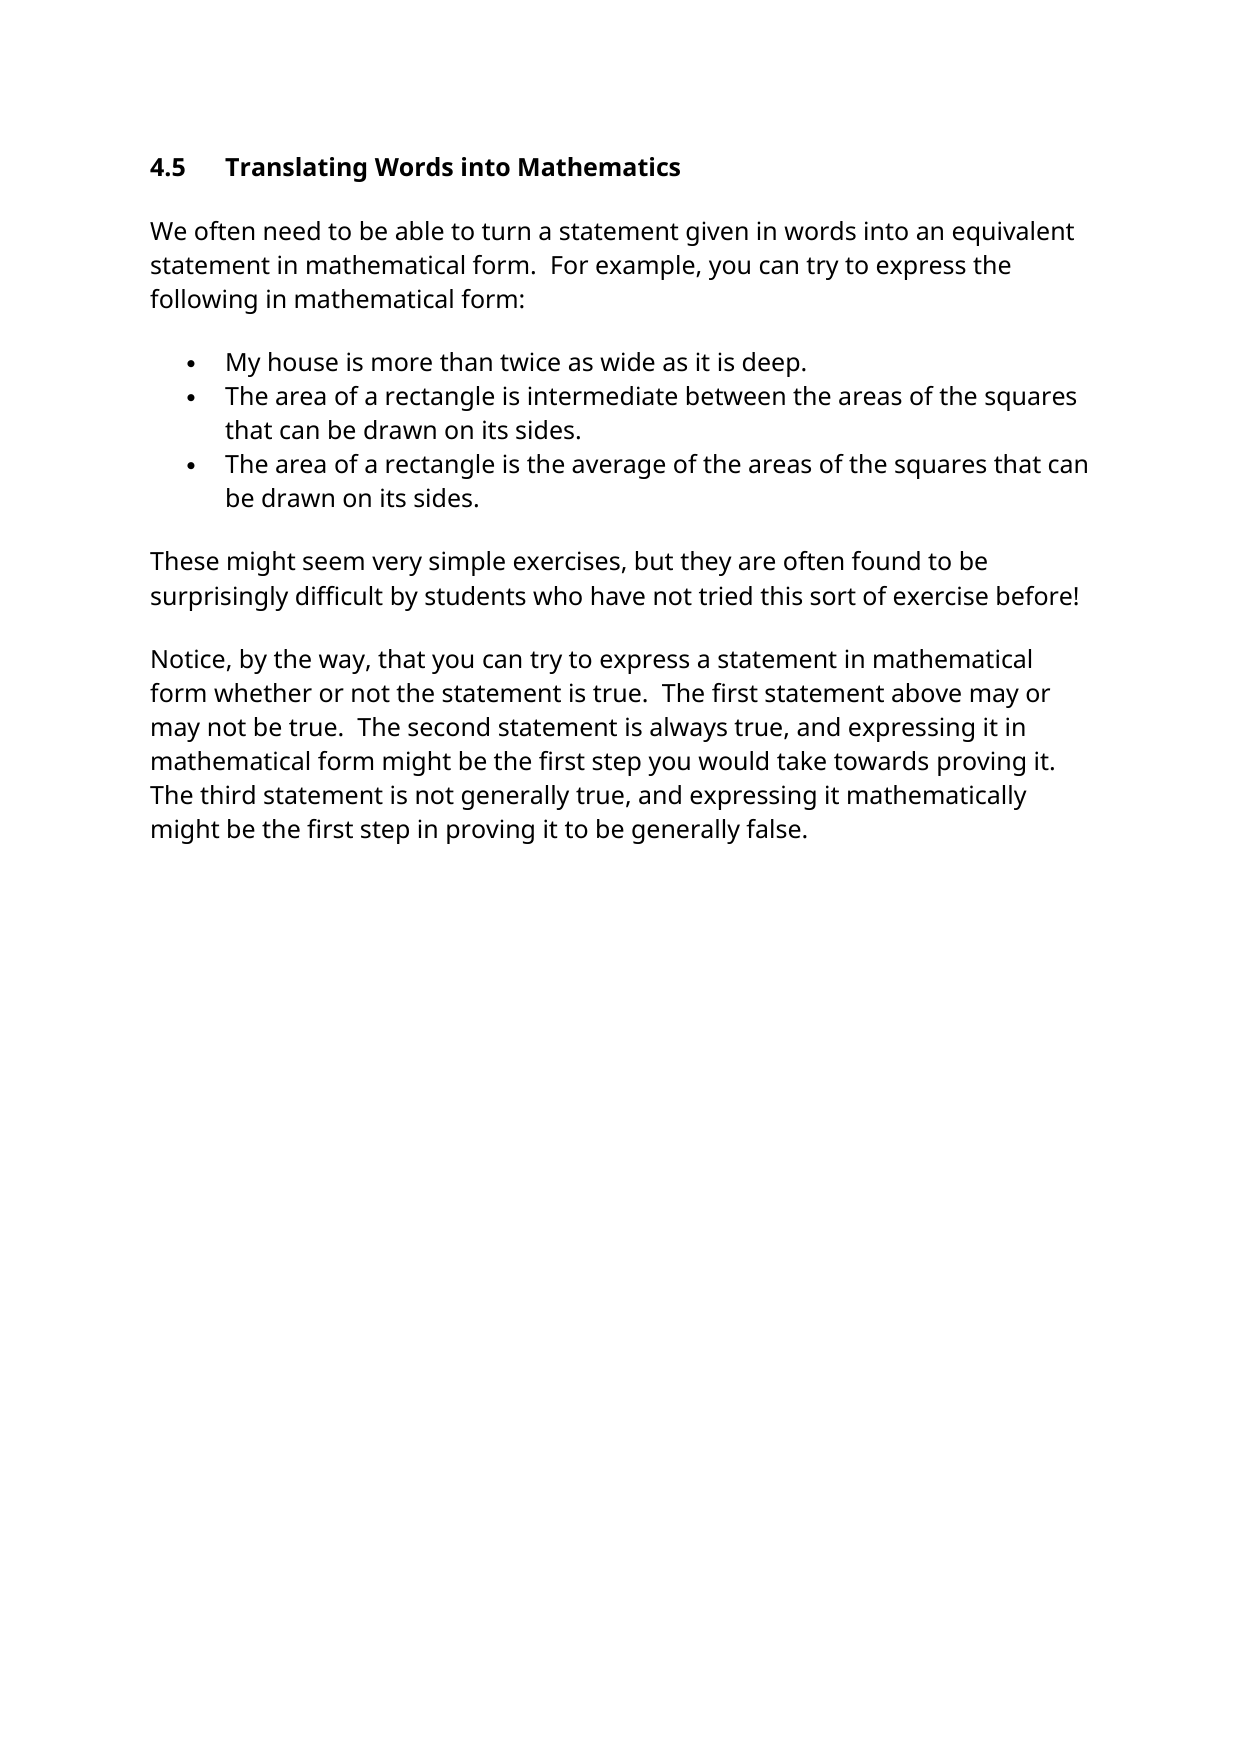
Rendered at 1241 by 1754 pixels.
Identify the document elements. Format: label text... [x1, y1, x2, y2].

list My house is more than twice as wide as it is deep. [187, 344, 1090, 379]
text Notice, by the way, that you can try to express a statement in mathematical form whether or not the statement is true. The first statement above may or may not be true. The second statement is always true, and expressing it in mathematical form might be the first step you would take towards proving it. The third statement is not generally true, and expressing it mathematically might be the first step in proving it to be generally false. [150, 641, 1090, 846]
text These might seem very simple exercises, but they are often found to be surprisingly difficult by students who have not tried this sort of exercise before! [150, 544, 1090, 612]
list The area of a rectangle is the average of the areas of the squares that can be drawn on its sides. [187, 447, 1090, 515]
text We often need to be able to turn a statement given in words into an equivalent statement in mathematical form. For example, you can try to express the following in mathematical form: [150, 213, 1090, 315]
list The area of a rectangle is intermediate between the areas of the squares that can be drawn on its sides. [187, 379, 1090, 447]
text 4.5 Translating Words into Mathematics [150, 150, 1090, 184]
